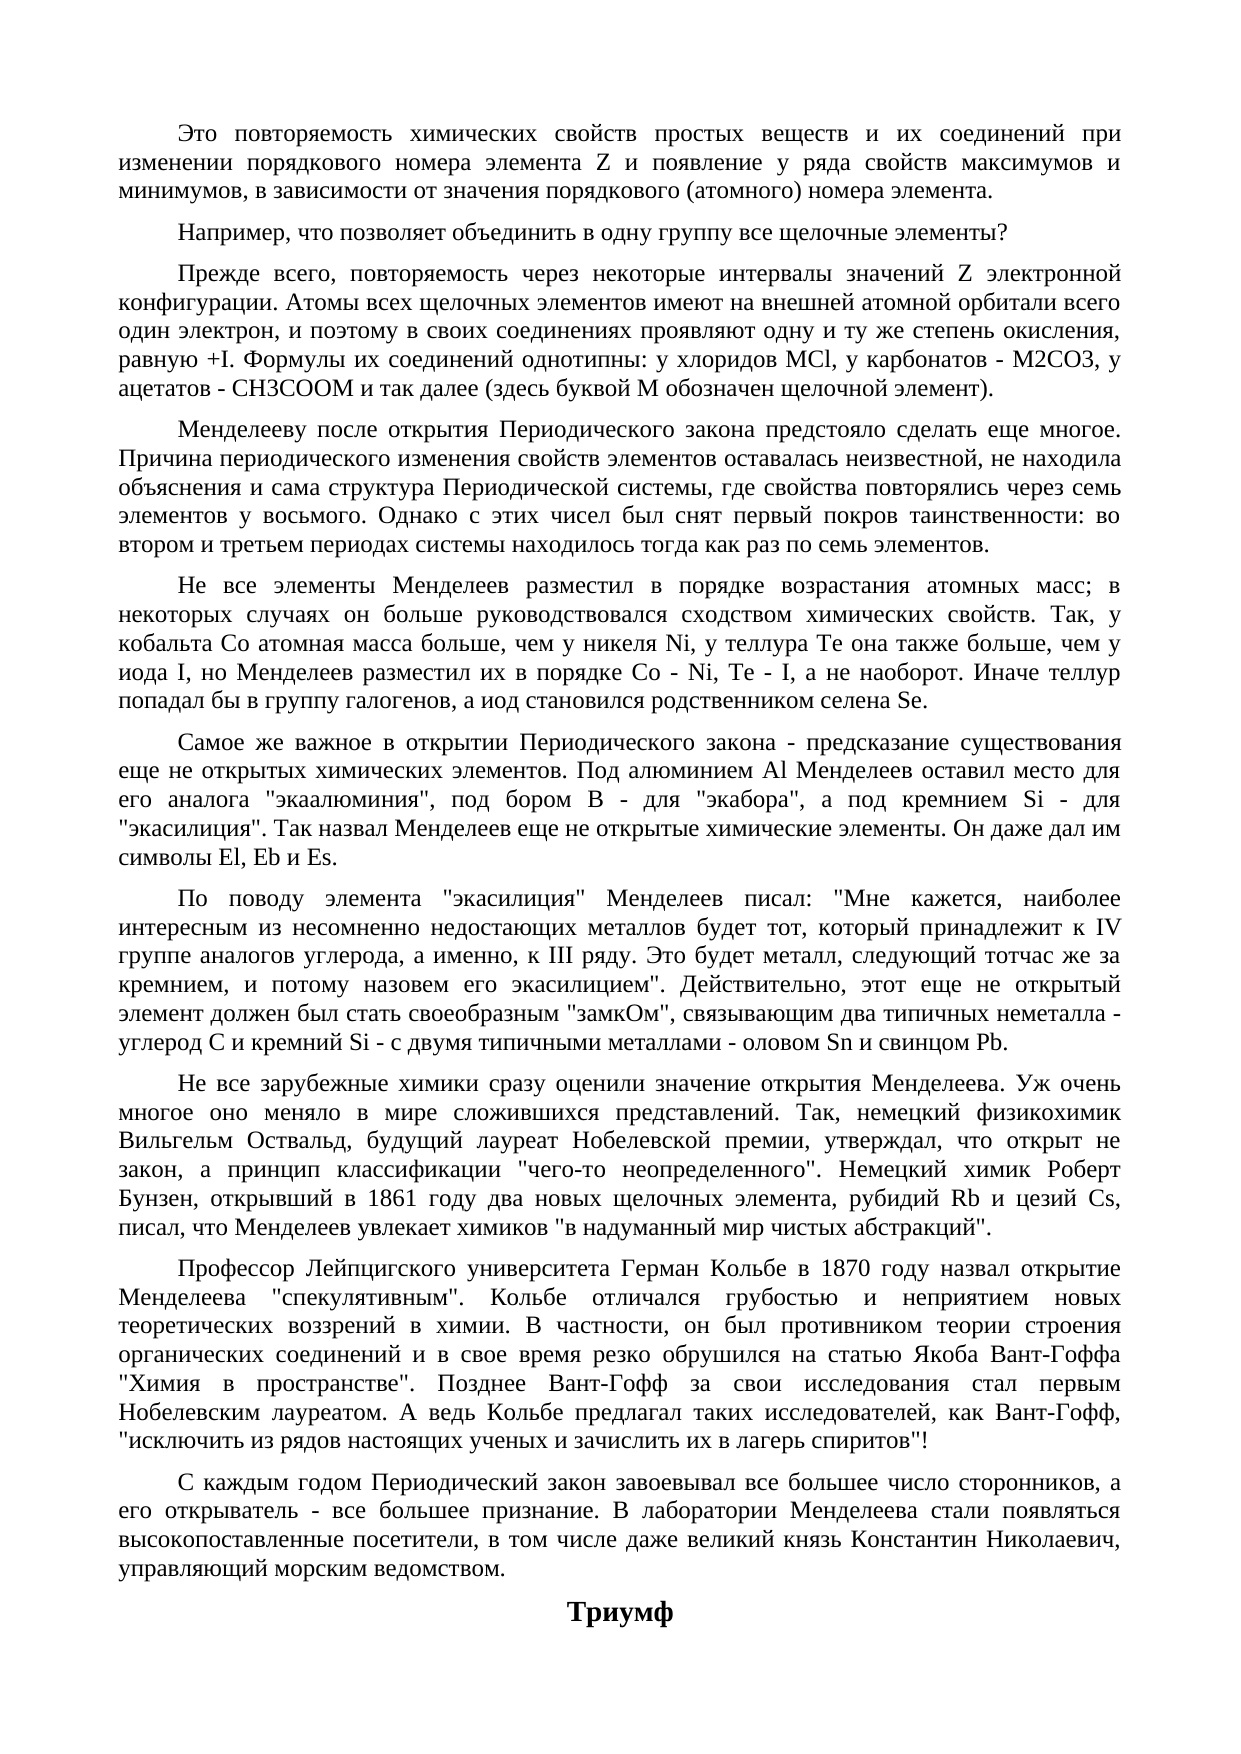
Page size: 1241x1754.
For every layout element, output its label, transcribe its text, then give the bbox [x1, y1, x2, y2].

text Самое же важное в открытии Периодического закона - предсказание существования еще не открытых химических элементов. Под алюминием Al Менделеев оставил место для его аналога "экаалюминия", под бором B - для "экабора", а под кремнием Si - для "экасилиция". Так назвал Менделеев еще не открытые химические элементы. Он даже дал им символы El, Eb и Es. [118, 727, 1122, 871]
text Триумф [118, 1594, 1122, 1628]
text Это повторяемость химических свойств простых веществ и их соединений при изменении порядкового номера элемента Z и появление у ряда свойств максимумов и минимумов, в зависимости от значения порядкового (атомного) номера элемента. [118, 118, 1122, 204]
text Не все зарубежные химики сразу оценили значение открытия Менделеева. Уж очень многое оно меняло в мире сложившихся представлений. Так, немецкий физикохимик Вильгельм Оствальд, будущий лауреат Нобелевской премии, утверждал, что открыт не закон, а принцип классификации "чего-то неопределенного". Немецкий химик Роберт Бунзен, открывший в 1861 году два новых щелочных элемента, рубидий Rb и цезий Cs, писал, что Менделеев увлекает химиков "в надуманный мир чистых абстракций". [118, 1068, 1122, 1241]
text Профессор Лейпцигского университета Герман Кольбе в 1870 году назвал открытие Менделеева "спекулятивным". Кольбе отличался грубостью и неприятием новых теоретических воззрений в химии. В частности, он был противником теории строения органических соединений и в свое время резко обрушился на статью Якоба Вант-Гоффа "Химия в пространстве". Позднее Вант-Гофф за свои исследования стал первым Нобелевским лауреатом. А ведь Кольбе предлагал таких исследователей, как Вант-Гофф, "исключить из рядов настоящих ученых и зачислить их в лагерь спиритов"! [118, 1253, 1122, 1454]
text С каждым годом Периодический закон завоевывал все большее число сторонников, а его открыватель - все большее признание. В лаборатории Менделеева стали появляться высокопоставленные посетители, в том числе даже великий князь Константин Николаевич, управляющий морским ведомством. [118, 1467, 1122, 1582]
text Прежде всего, повторяемость через некоторые интервалы значений Z электронной конфигурации. Атомы всех щелочных элементов имеют на внешней атомной орбитали всего один электрон, и поэтому в своих соединениях проявляют одну и ту же степень окисления, равную +I. Формулы их соединений однотипны: у хлоридов MCl, у карбонатов - М2СO3, у ацетатов - CH3COOM и так далее (здесь буквой M обозначен щелочной элемент). [118, 258, 1122, 402]
text Менделееву после открытия Периодического закона предстояло сделать еще многое. Причина периодического изменения свойств элементов оставалась неизвестной, не находила объяснения и сама структура Периодической системы, где свойства повторялись через семь элементов у восьмого. Однако с этих чисел был снят первый покров таинственности: во втором и третьем периодах системы находилось тогда как раз по семь элементов. [118, 414, 1122, 558]
text Например, что позволяет объединить в одну группу все щелочные элементы? [118, 217, 1122, 246]
text По поводу элемента "экасилиция" Менделеев писал: "Мне кажется, наиболее интересным из несомненно недостающих металлов будет тот, который принадлежит к IV группе аналогов углерода, а именно, к III ряду. Это будет металл, следующий тотчас же за кремнием, и потому назовем его экасилицием". Действительно, этот еще не открытый элемент должен был стать своеобразным "замкОм", связывающим два типичных неметалла - углерод C и кремний Si - с двумя типичными металлами - оловом Sn и свинцом Pb. [118, 883, 1122, 1056]
text Не все элементы Менделеев разместил в порядке возрастания атомных масс; в некоторых случаях он больше руководствовался сходством химических свойств. Так, у кобальта Co атомная масса больше, чем у никеля Ni, у теллура Te она также больше, чем у иода I, но Менделеев разместил их в порядке Co - Ni, Te - I, а не наоборот. Иначе теллур попадал бы в группу галогенов, а иод становился родственником селена Se. [118, 571, 1122, 714]
